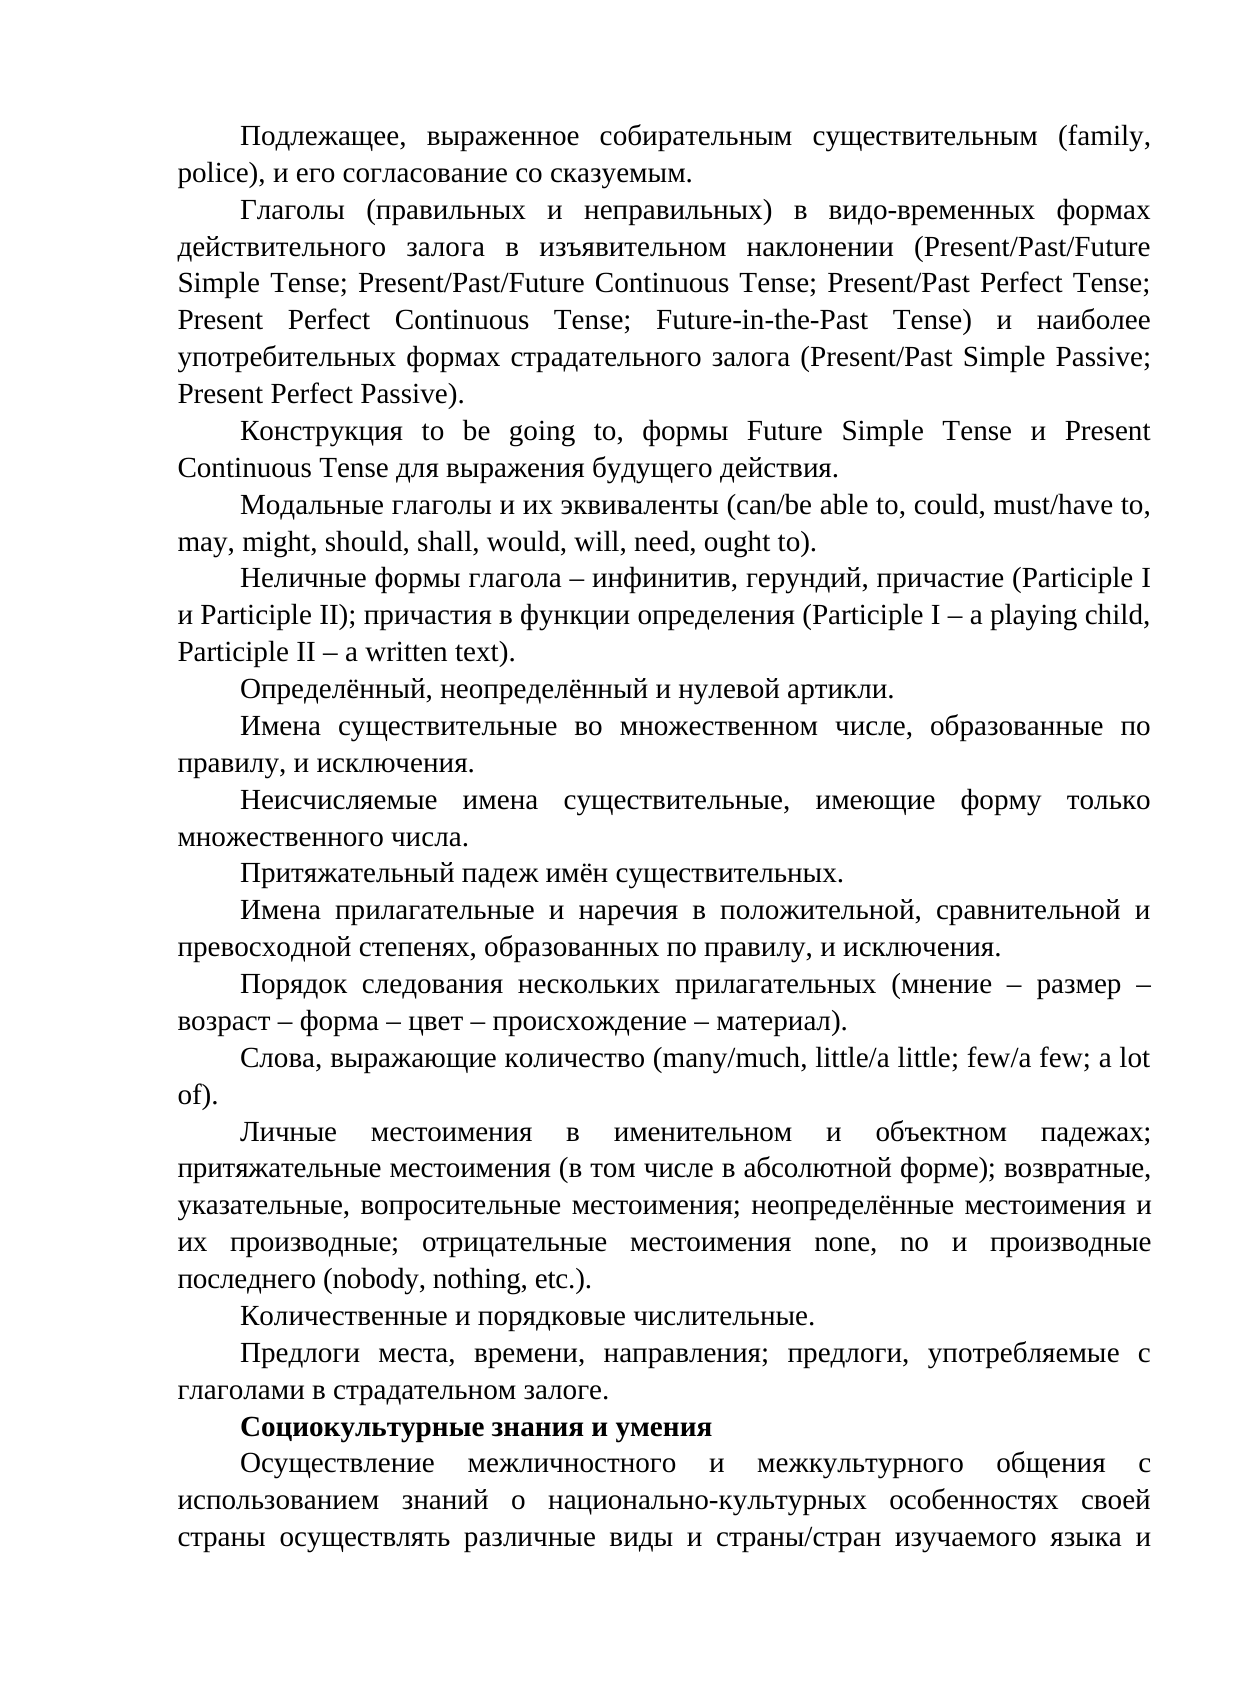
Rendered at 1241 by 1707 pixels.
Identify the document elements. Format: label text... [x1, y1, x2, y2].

text Подлежащее, выраженное собирательным существительным (family, police), и его согласование со сказуемым. [177, 118, 1152, 188]
text Личные местоимения в именительном и объектном падежах; притяжательные местоимения (в том числе в абсолютной форме); возвратные, указательные, вопросительные местоимения; неопределённые местоимения и их производные; отрицательные местоимения none, no и производные последнего (nobody, nothing, etc.). [177, 1114, 1152, 1295]
text Определённый, неопределённый и нулевой артикли. [177, 671, 1152, 705]
text Социокультурные знания и умения [177, 1409, 1152, 1442]
text Слова, выражающие количество (many/much, little/a little; few/a few; a lot of). [177, 1040, 1152, 1110]
text Предлоги места, времени, направления; предлоги, употребляемые с глаголами в страдательном залоге. [177, 1335, 1152, 1405]
text Количественные и порядковые числительные. [177, 1298, 1152, 1332]
text Притяжательный падеж имён существительных. [177, 856, 1152, 889]
text Модальные глаголы и их эквиваленты (can/be able to, could, must/have to, may, might, should, shall, would, will, need, ought to). [177, 487, 1152, 557]
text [177, 1446, 1152, 1553]
text Глаголы (правильных и неправильных) в видо-временных формах действительного залога в изъявительном наклонении (Present/Past/Future Simple Tense; Present/Past/Future Continuous Tense; Present/Past Perfect Tense; Present Perfect Continuous Tense; Future-in-the-Past Tense) и наиболее употребительных формах страдательного залога (Present/Past Simple Passive; Present Perfect Passive). [177, 192, 1152, 410]
text Неисчисляемые имена существительные, имеющие форму только множественного числа. [177, 782, 1152, 852]
text Имена существительные во множественном числе, образованные по правилу, и исключения. [177, 708, 1152, 778]
text Неличные формы глагола – инфинитив, герундий, причастие (Participle I и Participle II); причастия в функции определения (Participle I – a playing child, Participle II – a written text). [177, 561, 1152, 668]
text Имена прилагательные и наречия в положительной, сравнительной и превосходной степенях, образованных по правилу, и исключения. [177, 892, 1152, 963]
text Порядок следования нескольких прилагательных (мнение – размер – возраст – форма – цвет – происхождение – материал). [177, 966, 1152, 1037]
text Конструкция to be going to, формы Future Simple Tense и Present Continuous Tense для выражения будущего действия. [177, 413, 1152, 483]
